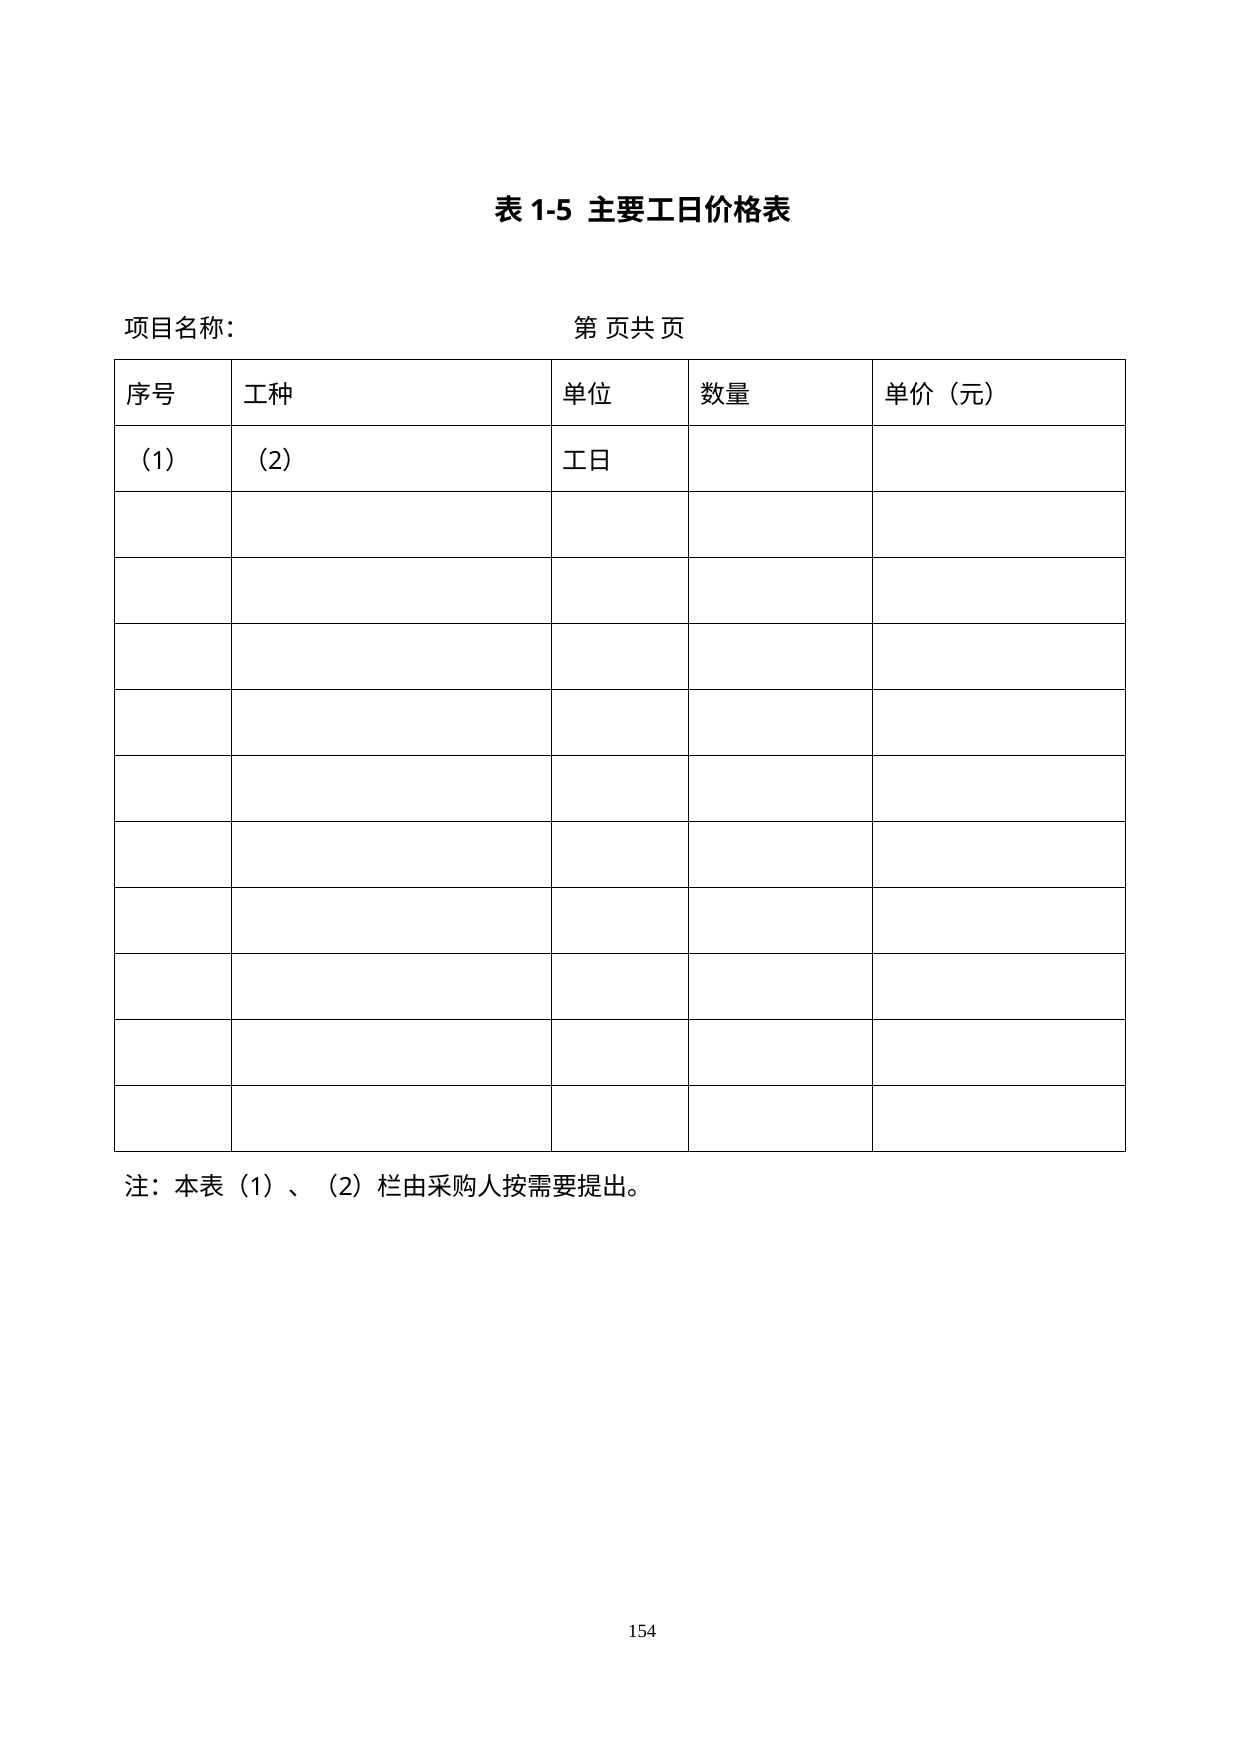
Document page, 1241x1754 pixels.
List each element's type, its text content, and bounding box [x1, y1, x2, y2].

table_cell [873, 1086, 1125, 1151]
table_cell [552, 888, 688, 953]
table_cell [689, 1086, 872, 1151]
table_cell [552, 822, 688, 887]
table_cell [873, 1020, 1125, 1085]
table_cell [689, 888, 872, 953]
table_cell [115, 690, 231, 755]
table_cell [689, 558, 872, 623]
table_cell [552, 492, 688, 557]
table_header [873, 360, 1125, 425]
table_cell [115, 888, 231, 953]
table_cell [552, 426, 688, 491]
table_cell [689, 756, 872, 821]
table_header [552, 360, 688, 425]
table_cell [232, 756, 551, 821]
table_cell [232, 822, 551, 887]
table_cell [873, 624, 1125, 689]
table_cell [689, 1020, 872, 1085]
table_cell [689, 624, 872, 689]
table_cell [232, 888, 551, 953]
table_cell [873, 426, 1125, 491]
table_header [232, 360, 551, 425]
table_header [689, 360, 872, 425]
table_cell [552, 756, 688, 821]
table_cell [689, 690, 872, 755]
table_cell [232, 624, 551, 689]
text 项目名称： 第 页共 页 [124, 294, 1116, 359]
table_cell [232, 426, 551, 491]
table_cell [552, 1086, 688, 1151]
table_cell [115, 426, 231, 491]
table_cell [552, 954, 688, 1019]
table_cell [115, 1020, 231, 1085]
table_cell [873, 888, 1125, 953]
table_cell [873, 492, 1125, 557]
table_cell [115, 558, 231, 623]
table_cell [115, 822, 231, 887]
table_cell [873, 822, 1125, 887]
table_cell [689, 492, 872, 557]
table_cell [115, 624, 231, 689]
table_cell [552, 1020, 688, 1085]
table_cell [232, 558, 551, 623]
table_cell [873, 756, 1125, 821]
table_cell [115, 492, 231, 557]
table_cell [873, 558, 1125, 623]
text 注：本表（1）、（2）栏由采购人按需要提出。 [124, 1152, 1116, 1217]
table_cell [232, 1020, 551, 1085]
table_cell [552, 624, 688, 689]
text 表1-5 主要工日价格表 [124, 175, 1116, 240]
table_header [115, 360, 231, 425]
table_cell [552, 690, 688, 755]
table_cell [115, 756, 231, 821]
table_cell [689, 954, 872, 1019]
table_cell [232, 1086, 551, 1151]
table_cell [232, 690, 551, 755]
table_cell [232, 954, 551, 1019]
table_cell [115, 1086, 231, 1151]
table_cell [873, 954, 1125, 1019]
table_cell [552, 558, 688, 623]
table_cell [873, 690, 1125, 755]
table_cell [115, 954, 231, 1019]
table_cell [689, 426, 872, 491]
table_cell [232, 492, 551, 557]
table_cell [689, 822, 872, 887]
